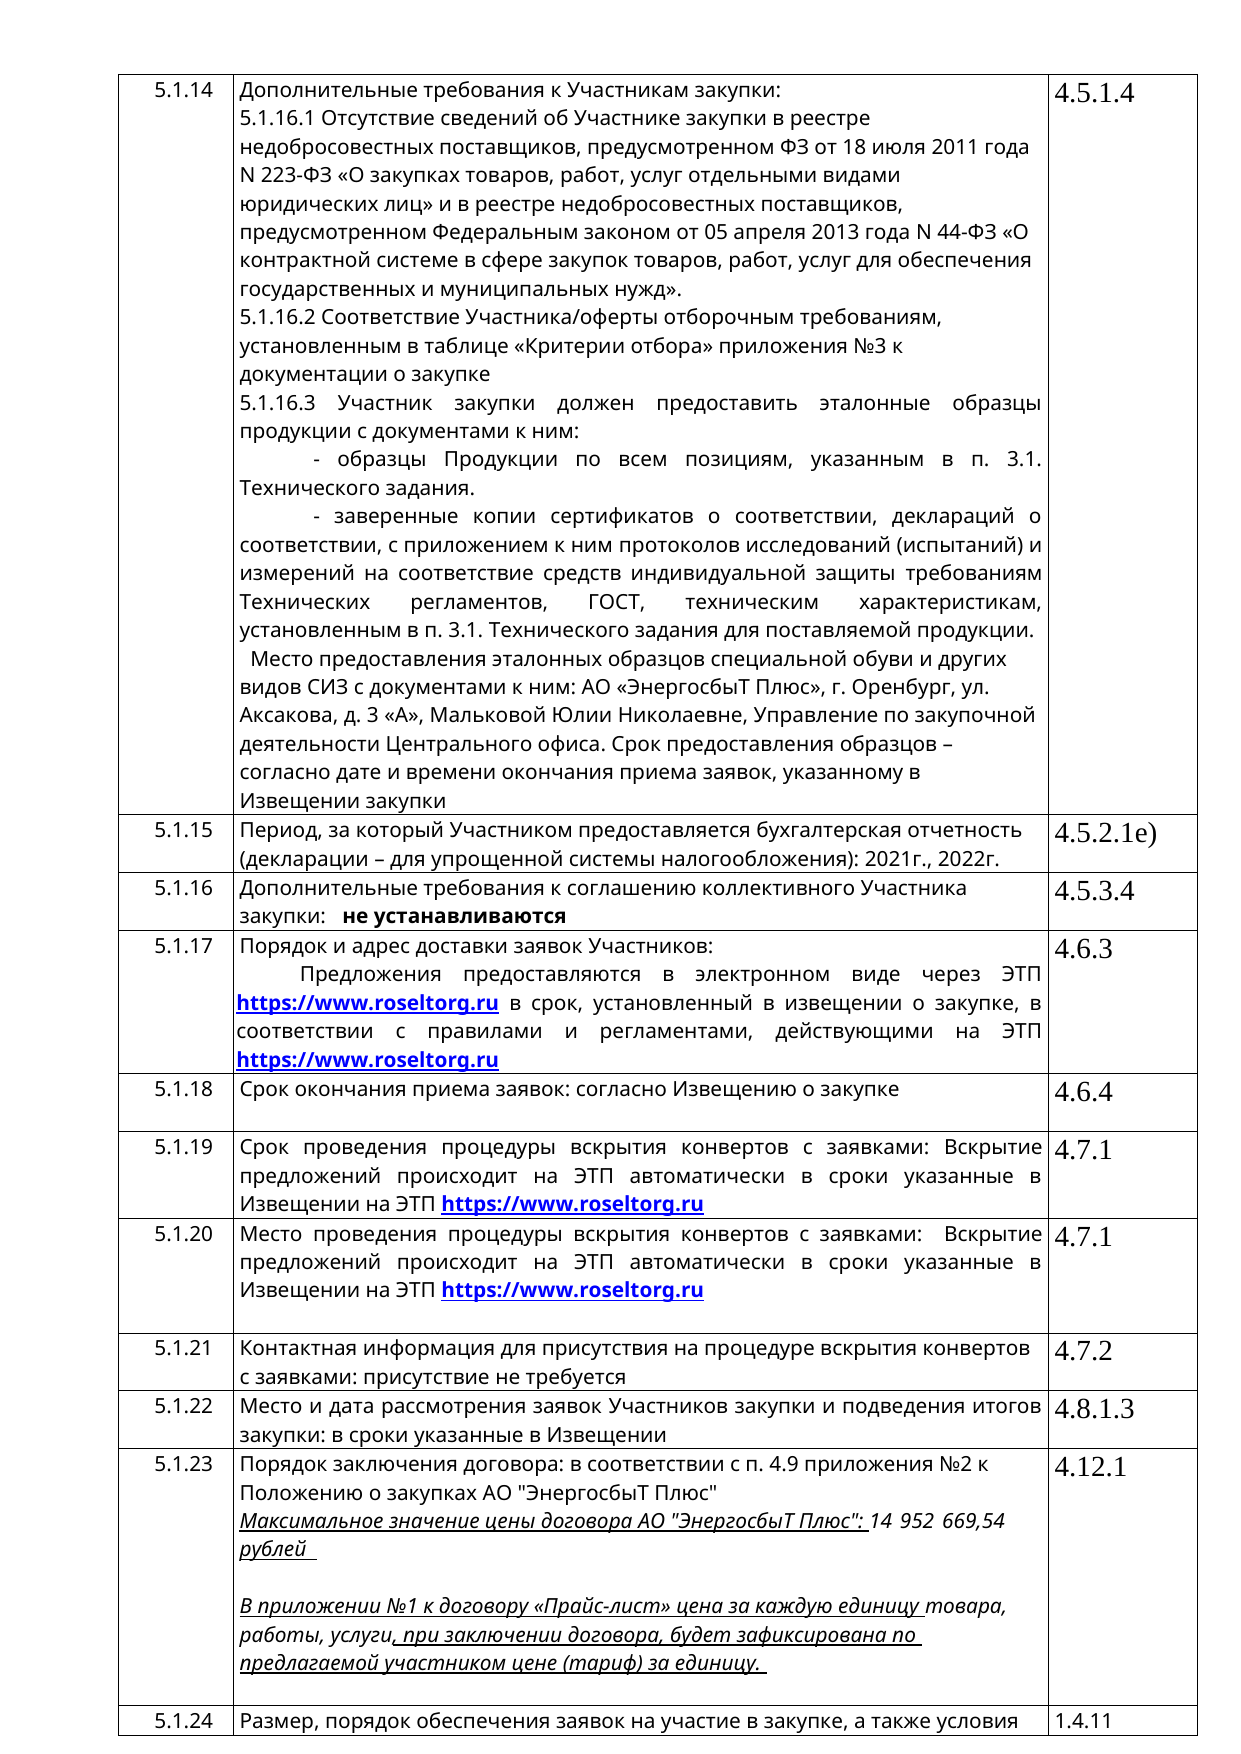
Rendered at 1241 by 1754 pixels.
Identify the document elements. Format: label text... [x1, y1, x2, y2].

table_cell 4.7.2 [1049, 1334, 1197, 1390]
table_cell Порядок заключения договора: в соответствии с п. 4.9 приложения №2 к Положению о закупках АО "ЭнергосбыТ Плюс" Максимальное значение цены договора АО "ЭнергосбыТ Плюс": 14 952 669,54 рублей В приложении №1 к договору «Прайс-лист» цена за каждую единицу товара, работы, услуги, при заключении договора, будет зафиксирована по предлагаемой участником цене (тариф) за единицу. [234, 1449, 1048, 1705]
table_cell 4.7.1 [1049, 1219, 1197, 1332]
table_cell Дополнительные требования к соглашению коллективного Участника закупки: не устанавливаются [234, 873, 1048, 930]
table_cell Контактная информация для присутствия на процедуре вскрытия конвертов с заявками: присутствие не требуется [234, 1334, 1048, 1390]
table_cell 4.5.2.1e) [1049, 815, 1197, 872]
table_cell 4.6.3 [1049, 931, 1197, 1073]
table_cell Период, за который Участником предоставляется бухгалтерская отчетность (декларации – для упрощенной системы налогообложения): 2021г., 2022г. [234, 815, 1048, 872]
table_cell 4.12.1 [1049, 1449, 1197, 1705]
table_cell Место и дата рассмотрения заявок Участников закупки и подведения итогов закупки: в сроки указанные в Извещении [234, 1391, 1048, 1448]
table_cell 4.7.1 [1049, 1132, 1197, 1218]
table_cell [119, 873, 233, 930]
table_cell Дополнительные требования к Участникам закупки: 5.1.16.1 Отсутствие сведений об Участнике закупки в реестре недобросовестных поставщиков, предусмотренном ФЗ от 18 июля 2011 года N 223-ФЗ «О закупках товаров, работ, услуг отдельными видами юридических лиц» и в реестре недобросовестных поставщиков, предусмотренном Федеральным законом от 05 апреля 2013 года N 44-ФЗ «О контрактной системе в сфере закупок товаров, работ, услуг для обеспечения государственных и муниципальных нужд». 5.1.16.2 Соответствие Участника/оферты отборочным требованиям, установленным в таблице «Критерии отбора» приложения №3 к документации о закупке 5.1.16.3 Участник закупки должен предоставить эталонные образцы продукции с документами к ним: - образцы Продукции по всем позициям, указанным в п. 3.1. Технического задания. - заверенные копии сертификатов о соответствии, деклараций о соответствии, с приложением к ним протоколов исследований (испытаний) и измерений на соответствие средств индивидуальной защиты требованиям Технических регламентов, ГОСТ, техническим характеристикам, установленным в п. 3.1. Технического задания для поставляемой продукции. Место предоставления эталонных образцов специальной обуви и других видов СИЗ с документами к ним: АО «ЭнергосбыТ Плюс», г. Оренбург, ул. Аксакова, д. 3 «А», Мальковой Юлии Николаевне, Управление по закупочной деятельности Центрального офиса. Срок предоставления образцов – согласно дате и времени окончания приема заявок, указанному в Извещении закупки [234, 75, 1048, 814]
table_cell 4.8.1.3 [1049, 1391, 1197, 1448]
table_cell Срок проведения процедуры вскрытия конвертов с заявками: Вскрытие предложений происходит на ЭТП автоматически в сроки указанные в Извещении на ЭТП https://www.roseltorg.ru [234, 1132, 1048, 1218]
table_cell [119, 75, 233, 814]
table_cell 4.5.3.4 [1049, 873, 1197, 930]
table_cell Место проведения процедуры вскрытия конвертов с заявками: Вскрытие предложений происходит на ЭТП автоматически в сроки указанные в Извещении на ЭТП https://www.roseltorg.ru [234, 1219, 1048, 1332]
table_cell [119, 1449, 233, 1705]
table_cell [119, 1074, 233, 1131]
table_cell [119, 1706, 233, 1735]
table_cell [119, 815, 233, 872]
table_cell [119, 1334, 233, 1390]
table_cell Срок окончания приема заявок: согласно Извещению о закупке [234, 1074, 1048, 1131]
table_cell Порядок и адрес доставки заявок Участников: Предложения предоставляются в электронном виде через ЭТП https://www.roseltorg.ru в срок, установленный в извещении о закупке, в соответствии с правилами и регламентами, действующими на ЭТП https://www.roseltorg.ru [234, 931, 1048, 1073]
table_cell [119, 1132, 233, 1218]
table_cell 1.4.11 4.13 [1049, 1706, 1197, 1735]
table_cell 4.6.4 [1049, 1074, 1197, 1131]
table_cell [119, 931, 233, 1073]
table_cell [119, 1219, 233, 1332]
table_cell 4.5.1.4 [1049, 75, 1197, 814]
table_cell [234, 1706, 1048, 1735]
table_cell [119, 1391, 233, 1448]
